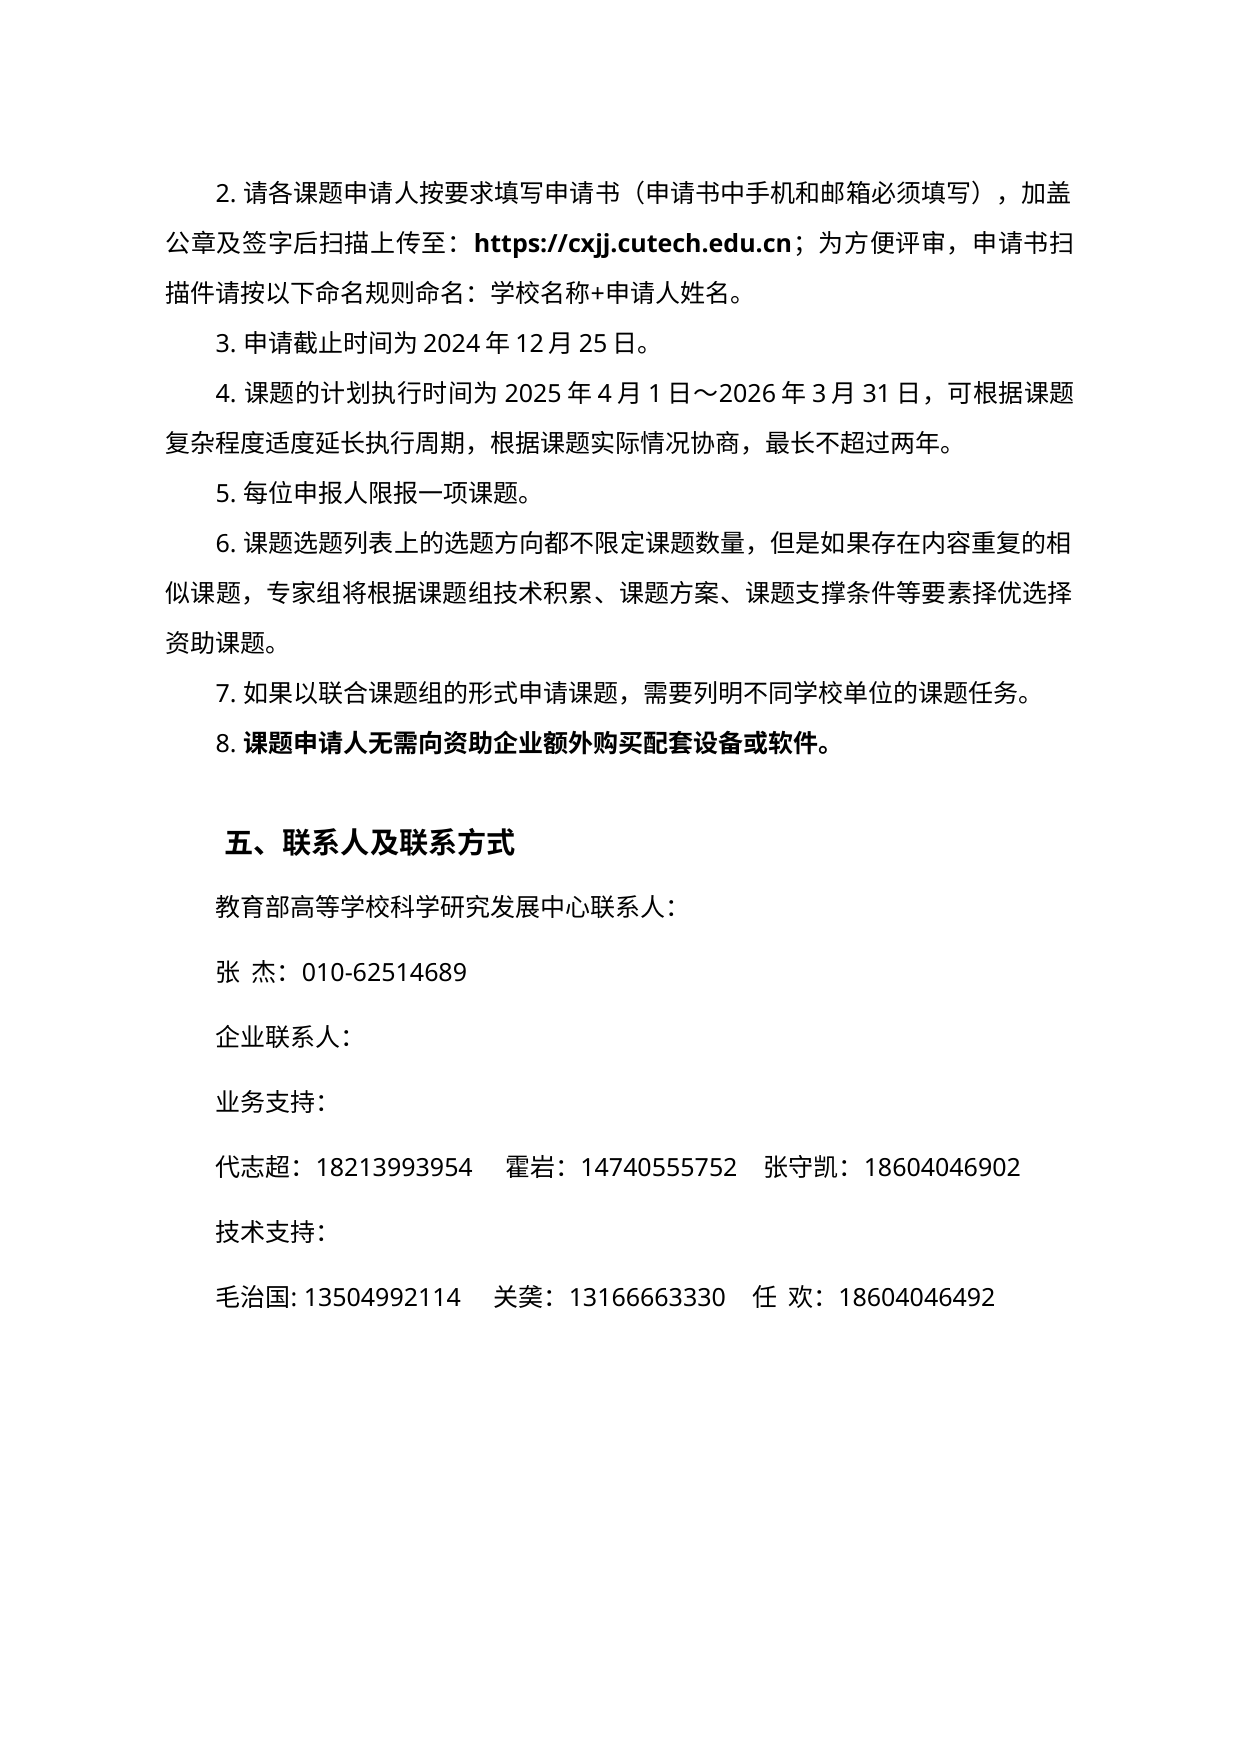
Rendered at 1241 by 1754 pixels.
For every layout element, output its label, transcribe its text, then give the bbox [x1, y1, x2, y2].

text 五、联系人及联系方式 [165, 808, 1075, 873]
text 毛治国: 13504992114 关䶮：13166663330 任 欢：18604046492 [165, 1263, 1075, 1328]
text 企业联系人： [165, 1003, 1075, 1068]
text 3. 申请截止时间为2024年12月25日。 [165, 312, 1075, 362]
text 7. 如果以联合课题组的形式申请课题，需要列明不同学校单位的课题任务。 [165, 662, 1075, 712]
text 张 杰：010-62514689 [165, 938, 1075, 1003]
text 业务支持： [165, 1068, 1075, 1133]
text 6. 课题选题列表上的选题方向都不限定课题数量，但是如果存在内容重复的相似课题，专家组将根据课题组技术积累、课题方案、课题支撑条件等要素择优选择资助课题。 [165, 512, 1075, 662]
text 8. 课题申请人无需向资助企业额外购买配套设备或软件。 [165, 712, 1075, 762]
text 5. 每位申报人限报一项课题。 [165, 462, 1075, 512]
text 代志超：18213993954 霍岩：14740555752 张守凯：18604046902 [165, 1133, 1075, 1198]
text 技术支持： [165, 1198, 1075, 1263]
text 2. 请各课题申请人按要求填写申请书（申请书中手机和邮箱必须填写），加盖公章及签字后扫描上传至：https://cxjj.cutech.edu.cn；为方便评审，申请书扫描件请按以下命名规则命名：学校名称+申请人姓名。 [165, 162, 1075, 312]
text 4. 课题的计划执行时间为2025年4月1日～2026年3月31日，可根据课题复杂程度适度延长执行周期，根据课题实际情况协商，最长不超过两年。 [165, 362, 1075, 462]
text 教育部高等学校科学研究发展中心联系人： [165, 873, 1075, 938]
